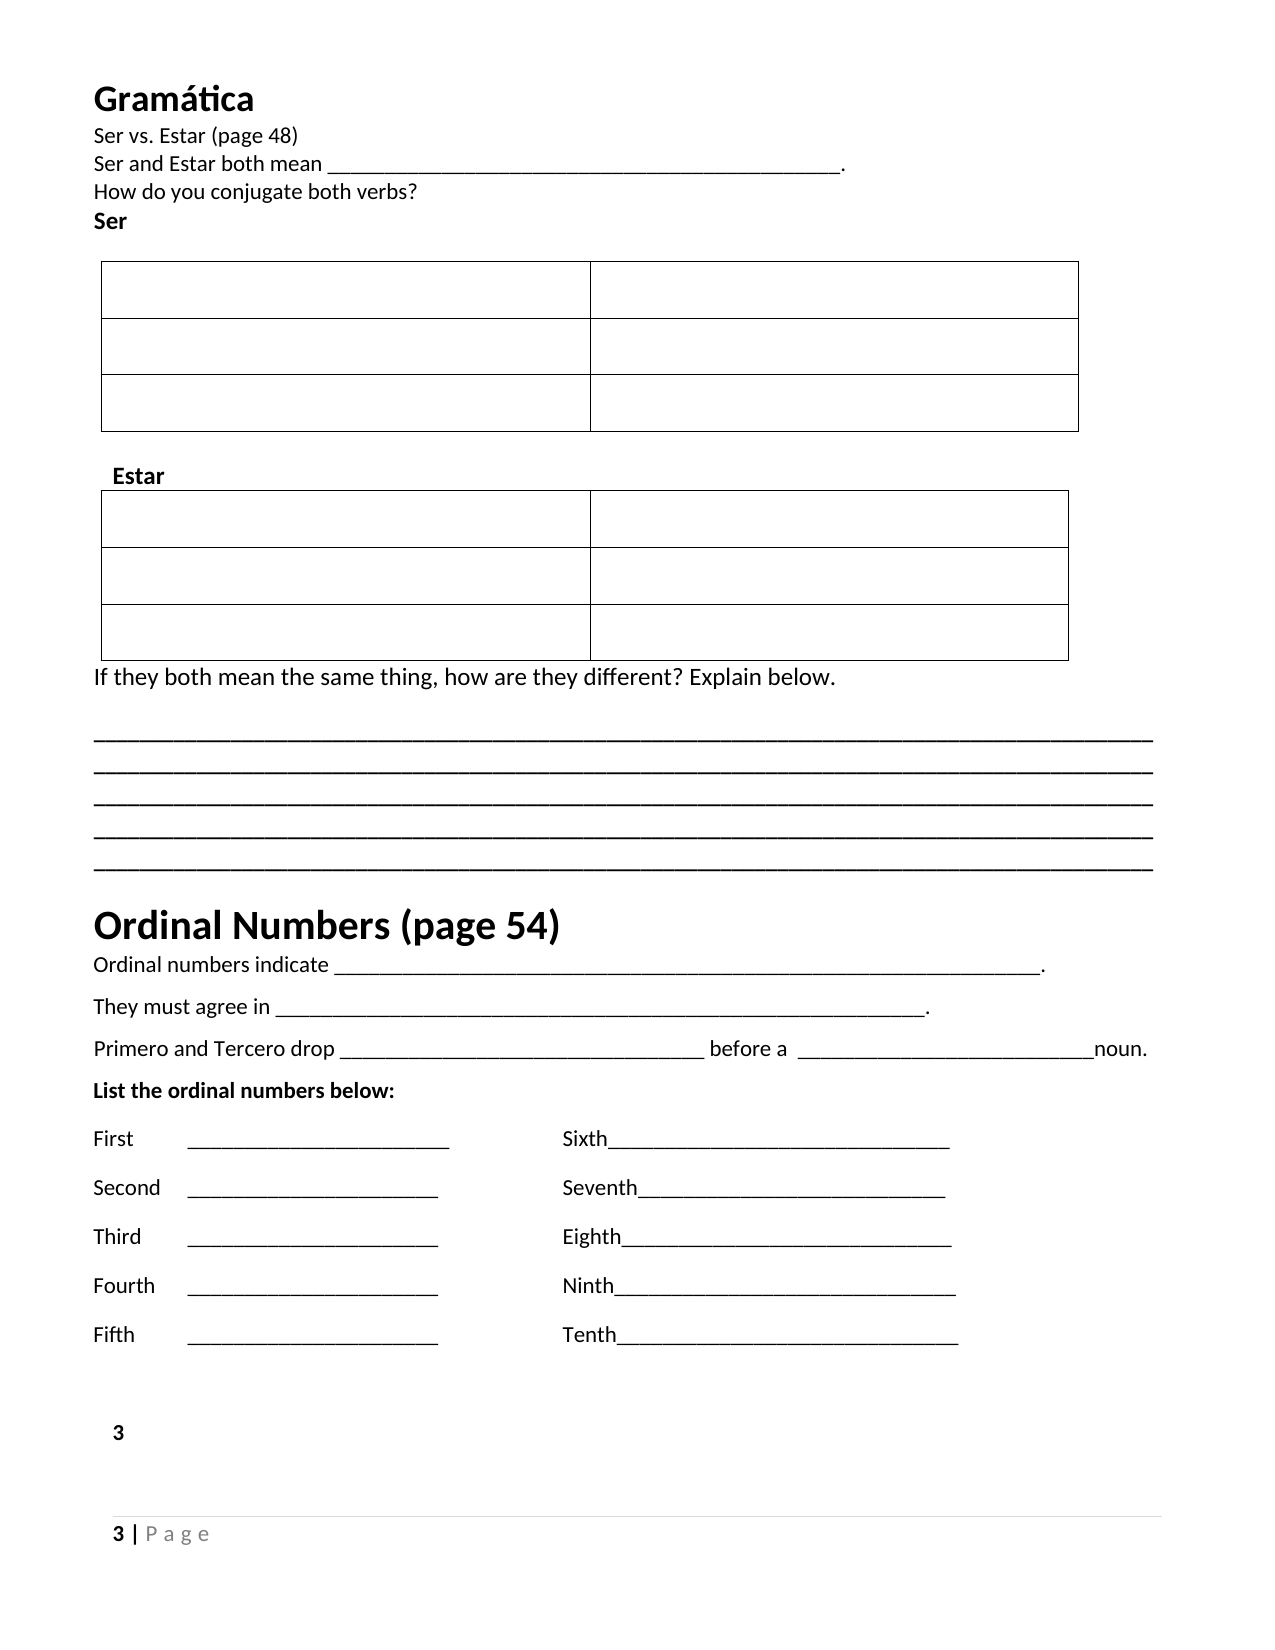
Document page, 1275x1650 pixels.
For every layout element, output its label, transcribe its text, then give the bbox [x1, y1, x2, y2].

table_cell [591, 605, 1068, 660]
table_cell [102, 375, 590, 431]
text Ser [94, 205, 1162, 235]
text _________________________________________________________________________________________________________________________________________________________________________________________________________________________________________________________________________________________________________________________________________________________________________________________________________________________________________________________________________________ [94, 717, 1162, 874]
text They must agree in _________________________________________________________. [93, 992, 1162, 1020]
text Ordinal numbers indicate ______________________________________________________________. [93, 950, 1162, 978]
text Fifth ______________________ Tenth______________________________ [93, 1320, 1162, 1348]
table_cell [102, 605, 590, 660]
text Second ______________________ Seventh___________________________ [93, 1173, 1162, 1201]
text Fourth ______________________ Ninth______________________________ [93, 1271, 1162, 1299]
table_header [591, 262, 1078, 317]
table_cell [102, 548, 590, 604]
text Primero and Tercero drop ________________________________ before a __________________________noun. [74, 1034, 1162, 1062]
text Estar [112, 460, 1162, 490]
table_header [591, 491, 1068, 547]
text Ordinal Numbers (page 54) [94, 899, 1162, 950]
table_cell [591, 375, 1078, 431]
text Ser vs. Estar (page 48) [94, 121, 1162, 149]
text List the ordinal numbers below: [93, 1076, 1162, 1104]
text Ser and Estar both mean _____________________________________________. [94, 149, 1162, 177]
text First _______________________ Sixth______________________________ [93, 1124, 1162, 1153]
table_header [102, 491, 590, 547]
table_cell [102, 319, 590, 374]
table_header [102, 262, 590, 317]
text Third ______________________ Eighth_____________________________ [93, 1222, 1162, 1250]
text Gramática [94, 75, 1162, 121]
text 3 [112, 1418, 1162, 1446]
text How do you conjugate both verbs? [94, 177, 1162, 205]
text If they both mean the same thing, how are they different? Explain below. [94, 661, 1162, 692]
table_cell [591, 548, 1068, 604]
table_cell [591, 319, 1078, 374]
